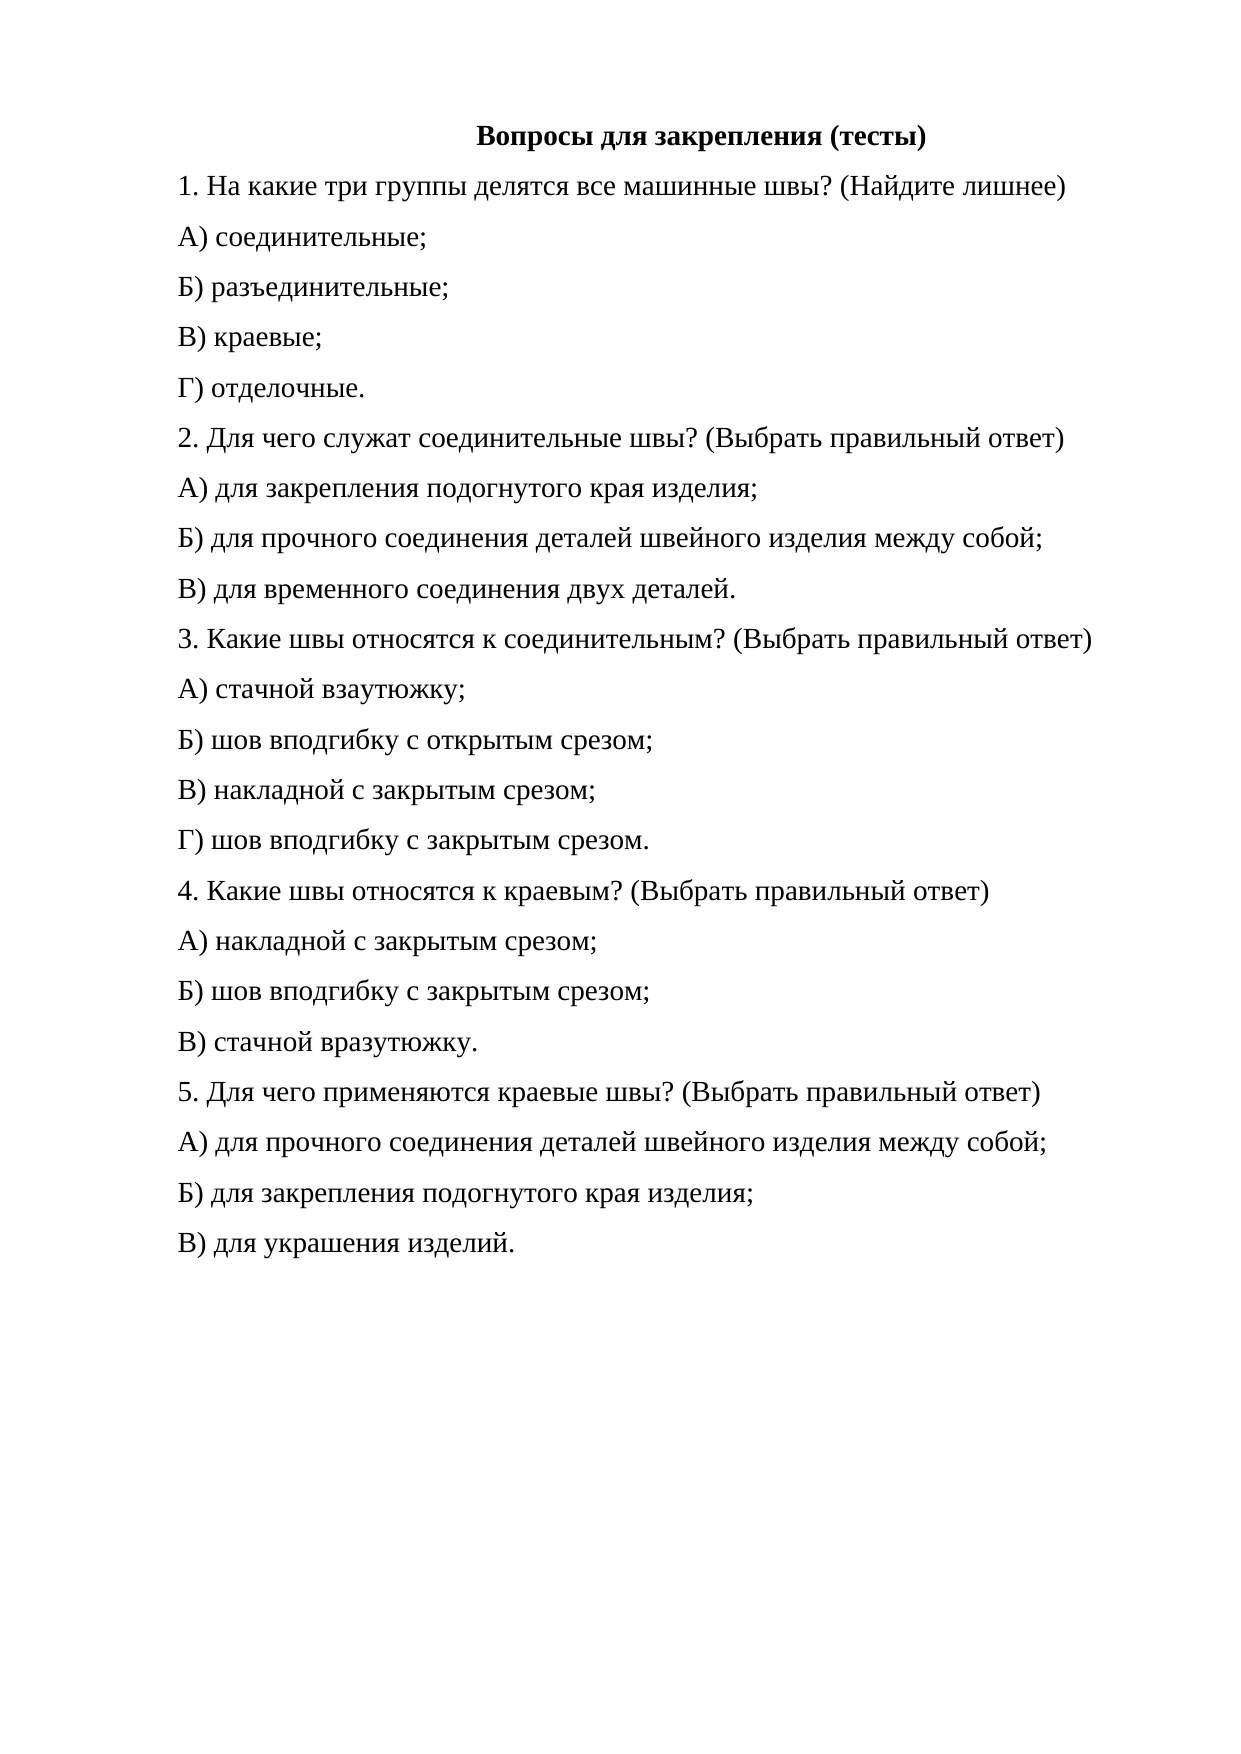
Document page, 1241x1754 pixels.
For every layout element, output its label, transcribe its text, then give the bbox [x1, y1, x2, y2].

text А) для закрепления подогнутого края изделия; [177, 470, 1152, 504]
text В) для временного соединения двух деталей. [177, 571, 1152, 604]
text В) стачной вразутюжку. [177, 1024, 1152, 1057]
text А) стачной взаутюжку; [177, 672, 1152, 705]
text 4. Какие швы относятся к краевым? (Выбрать правильный ответ) [177, 873, 1152, 906]
text А) накладной с закрытым срезом; [177, 923, 1152, 957]
text 1. На какие три группы делятся все машинные швы? (Найдите лишнее) [177, 168, 1152, 202]
text Б) для прочного соединения деталей швейного изделия между собой; [177, 521, 1152, 554]
text Б) для закрепления подогнутого края изделия; [177, 1175, 1152, 1208]
text В) для украшения изделий. [177, 1225, 1152, 1258]
text 2. Для чего служат соединительные швы? (Выбрать правильный ответ) [177, 420, 1152, 453]
text Вопросы для закрепления (тесты) [177, 118, 1152, 152]
text Б) шов вподгибку с открытым срезом; [177, 722, 1152, 755]
text А) соединительные; [177, 219, 1152, 252]
text А) для прочного соединения деталей швейного изделия между собой; [177, 1124, 1152, 1158]
text 5. Для чего применяются краевые швы? (Выбрать правильный ответ) [177, 1074, 1152, 1108]
text Г) шов вподгибку с закрытым срезом. [177, 822, 1152, 856]
text Б) разъединительные; [177, 269, 1152, 303]
text Б) шов вподгибку с закрытым срезом; [177, 973, 1152, 1007]
text 3. Какие швы относятся к соединительным? (Выбрать правильный ответ) [177, 621, 1152, 655]
text В) накладной с закрытым срезом; [177, 772, 1152, 806]
text Г) отделочные. [177, 370, 1152, 403]
text В) краевые; [177, 319, 1152, 353]
